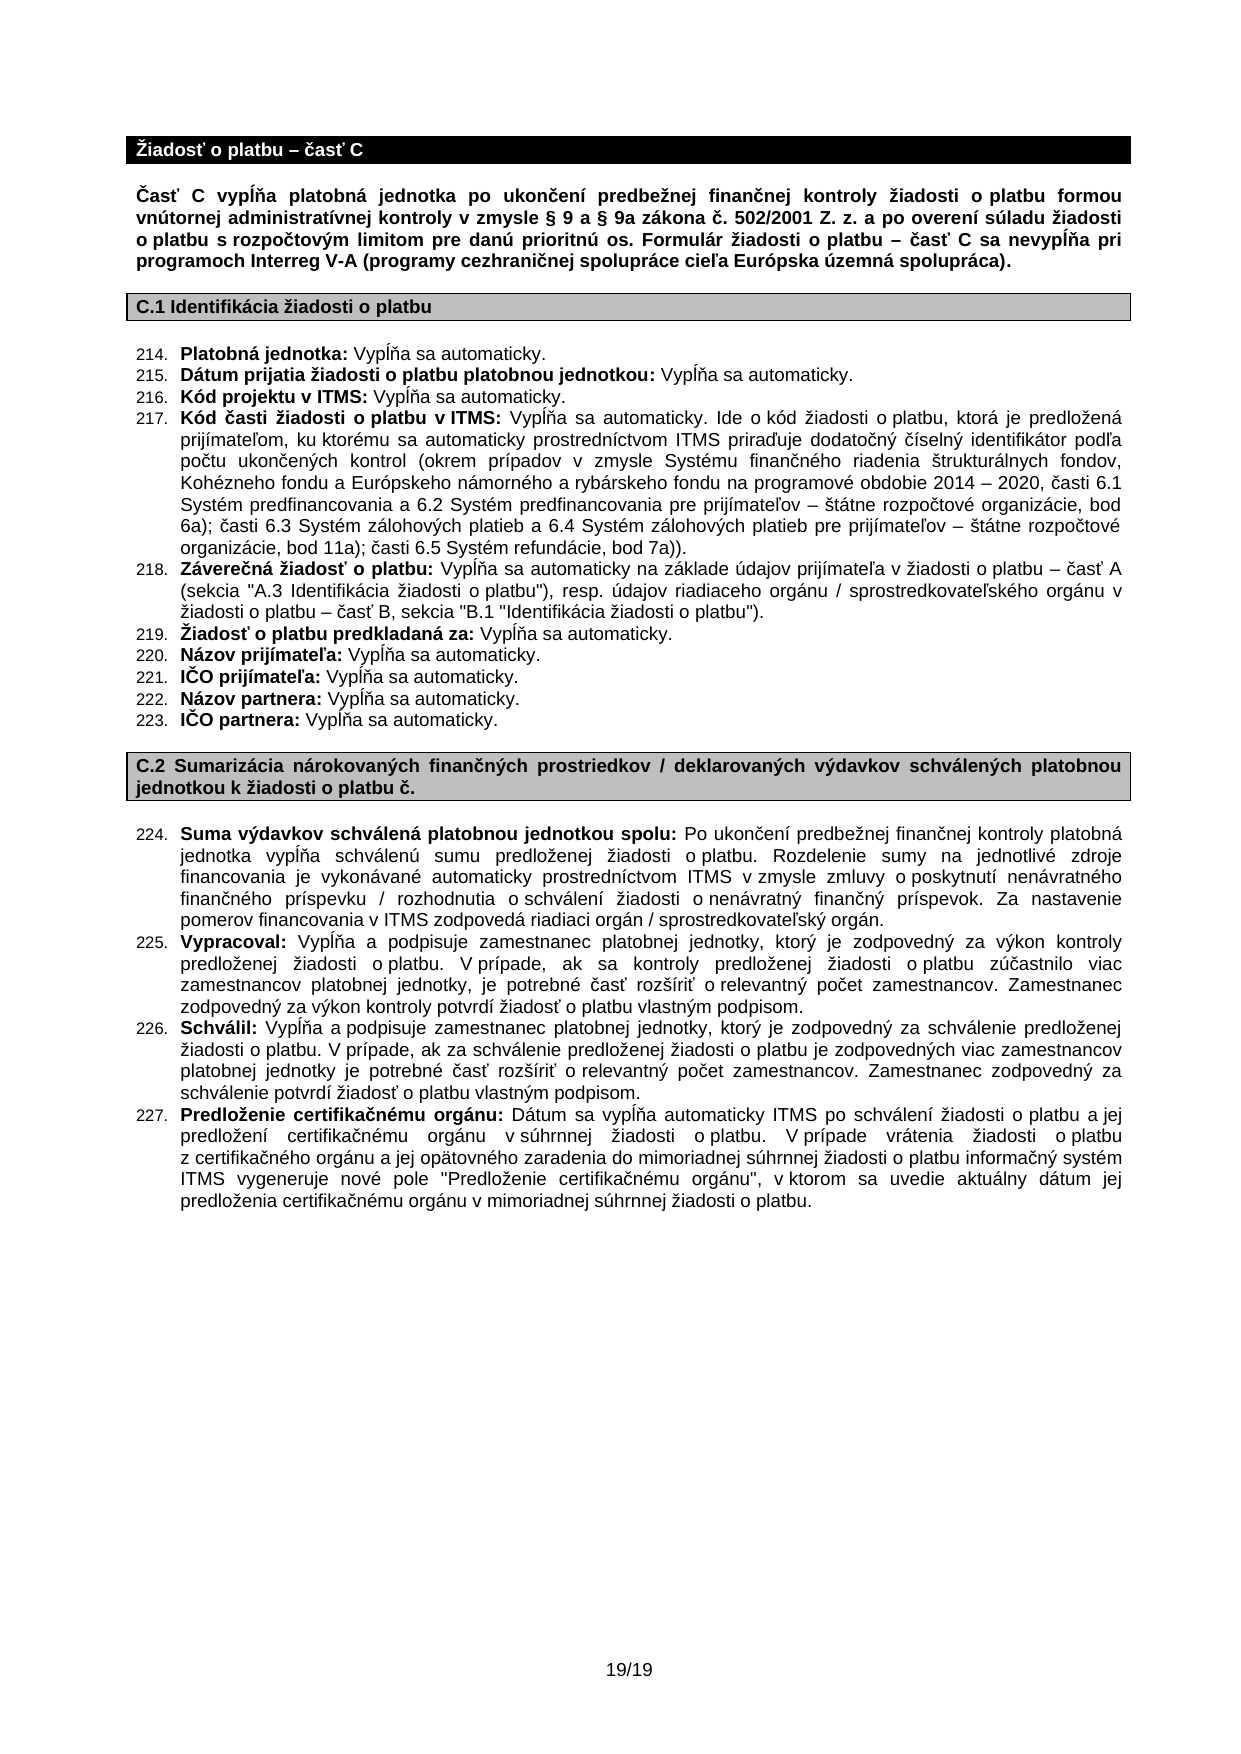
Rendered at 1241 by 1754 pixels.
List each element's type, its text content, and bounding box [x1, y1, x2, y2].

list Schválil: Vypĺňa a podpisuje zamestnanec platobnej jednotky, ktorý je zodpovedný za schválenie predloženej žiadosti o platbu. V prípade, ak za schválenie predloženej žiadosti o platbu je zodpovedných viac zamestnancov platobnej jednotky je potrebné časť rozšíriť o relevantný počet zamestnancov. Zamestnanec zodpovedný za schválenie potvrdí žiadosť o platbu vlastným podpisom. [136, 1017, 1122, 1103]
list Názov prijímateľa: Vypĺňa sa automaticky. [136, 644, 1122, 666]
list Platobná jednotka: Vypĺňa sa automaticky. [136, 342, 1122, 364]
text C.2 Sumarizácia nárokovaných finančných prostriedkov / deklarovaných výdavkov schválených platobnou jednotkou k žiadosti o platbu č. [128, 753, 1130, 800]
list Záverečná žiadosť o platbu: Vypĺňa sa automaticky na základe údajov prijímateľa v žiadosti o platbu – časť A (sekcia "A.3 Identifikácia žiadosti o platbu"), resp. údajov riadiaceho orgánu / sprostredkovateľského orgánu v žiadosti o platbu – časť B, sekcia "B.1 "Identifikácia žiadosti o platbu"). [136, 558, 1122, 623]
list Dátum prijatia žiadosti o platbu platobnou jednotkou: Vypĺňa sa automaticky. [136, 364, 1122, 386]
text Časť C vypĺňa platobná jednotka po ukončení predbežnej finančnej kontroly žiadosti o platbu formou vnútornej administratívnej kontroly v zmysle § 9 a § 9a zákona č. 502/2001 Z. z. a po overení súladu žiadosti o platbu s rozpočtovým limitom pre danú prioritnú os. Formulár žiadosti o platbu – časť C sa nevypĺňa pri programoch Interreg V-A (programy cezhraničnej spolupráce cieľa Európska územná spolupráca). [136, 185, 1122, 271]
list Predloženie certifikačnému orgánu: Dátum sa vypĺňa automaticky ITMS po schválení žiadosti o platbu a jej predložení certifikačnému orgánu v súhrnnej žiadosti o platbu. V prípade vrátenia žiadosti o platbu z certifikačného orgánu a jej opätovného zaradenia do mimoriadnej súhrnnej žiadosti o platbu informačný systém ITMS vygeneruje nové pole "Predloženie certifikačnému orgánu", v ktorom sa uvedie aktuálny dátum jej predloženia certifikačnému orgánu v mimoriadnej súhrnnej žiadosti o platbu. [136, 1103, 1122, 1211]
list IČO prijímateľa: Vypĺňa sa automaticky. [136, 666, 1122, 687]
text Žiadosť o platbu – časť C [128, 137, 1130, 163]
list Názov partnera: Vypĺňa sa automaticky. [136, 687, 1122, 709]
list Kód časti žiadosti o platbu v ITMS: Vypĺňa sa automaticky. Ide o kód žiadosti o platbu, ktorá je predložená prijímateľom, ku ktorému sa automaticky prostredníctvom ITMS priraďuje dodatočný číselný identifikátor podľa počtu ukončených kontrol (okrem prípadov v zmysle Systému finančného riadenia štrukturálnych fondov, Kohézneho fondu a Európskeho námorného a rybárskeho fondu na programové obdobie 2014 – 2020, časti 6.1 Systém predfinancovania a 6.2 Systém predfinancovania pre prijímateľov – štátne rozpočtové organizácie, bod 6a); časti 6.3 Systém zálohových platieb a 6.4 Systém zálohových platieb pre prijímateľov – štátne rozpočtové organizácie, bod 11a); časti 6.5 Systém refundácie, bod 7a)). [136, 407, 1122, 558]
list Suma výdavkov schválená platobnou jednotkou spolu: Po ukončení predbežnej finančnej kontroly platobná jednotka vypĺňa schválenú sumu predloženej žiadosti o platbu. Rozdelenie sumy na jednotlivé zdroje financovania je vykonávané automaticky prostredníctvom ITMS v zmysle zmluvy o poskytnutí nenávratného finančného príspevku / rozhodnutia o schválení žiadosti o nenávratný finančný príspevok. Za nastavenie pomerov financovania v ITMS zodpovedá riadiaci orgán / sprostredkovateľský orgán. [136, 823, 1122, 931]
text C.1 Identifikácia žiadosti o platbu [128, 294, 1130, 320]
list Vypracoval: Vypĺňa a podpisuje zamestnanec platobnej jednotky, ktorý je zodpovedný za výkon kontroly predloženej žiadosti o platbu. V prípade, ak sa kontroly predloženej žiadosti o platbu zúčastnilo viac zamestnancov platobnej jednotky, je potrebné časť rozšíriť o relevantný počet zamestnancov. Zamestnanec zodpovedný za výkon kontroly potvrdí žiadosť o platbu vlastným podpisom. [136, 931, 1122, 1017]
list Žiadosť o platbu predkladaná za: Vypĺňa sa automaticky. [136, 623, 1122, 644]
list Kód projektu v ITMS: Vypĺňa sa automaticky. [136, 386, 1122, 407]
list IČO partnera: Vypĺňa sa automaticky. [136, 709, 1122, 731]
